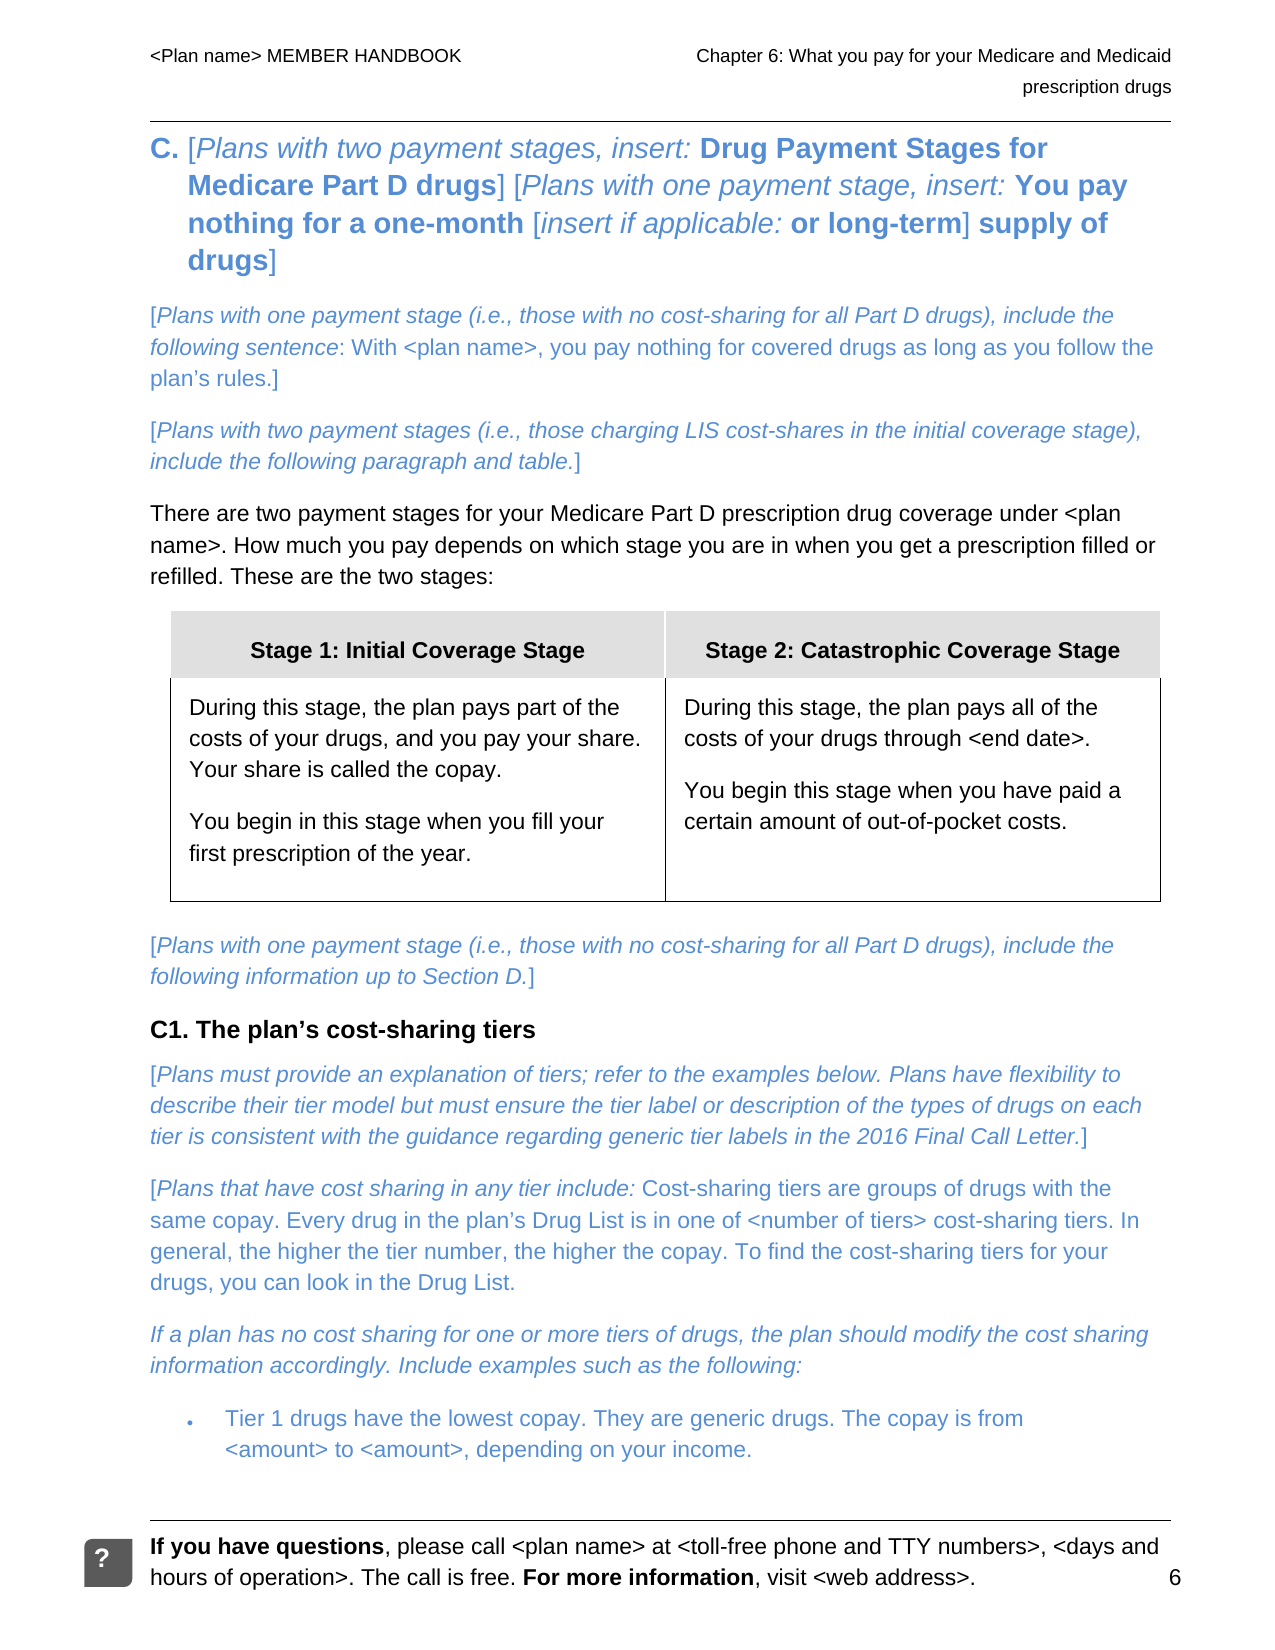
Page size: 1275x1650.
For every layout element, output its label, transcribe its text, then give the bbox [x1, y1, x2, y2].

text [Plans with one payment stage (i.e., those with no cost-sharing for all Part D drugs), include the following information up to Section D.] [150, 928, 1171, 991]
subtitle [Plans with two payment stages, insert: Drug Payment Stages for Medicare Part D drugs] [Plans with one payment stage, insert: You pay nothing for a one-month [insert if applicable: or long-term] supply of drugs] [150, 122, 1171, 278]
text If a plan has no cost sharing for one or more tiers of drugs, the plan should modify the cost sharing information accordingly. Include examples such as the following: [150, 1318, 1171, 1380]
list Tier 1 drugs have the lowest copay. They are generic drugs. The copay is from <amount> to <amount>, depending on your income. [187, 1401, 1096, 1463]
text [Plans with two payment stages (i.e., those charging LIS cost-shares in the initial coverage stage), include the following paragraph and table.] [150, 413, 1171, 476]
table_header Stage 2: Catastrophic Coverage Stage [666, 611, 1160, 678]
table_cell During this stage, the plan pays part of the costs of your drugs, and you pay your share. Your share is called the copay. You begin in this stage when you fill your first prescription of the year. [171, 678, 665, 901]
text [Plans that have cost sharing in any tier include: Cost-sharing tiers are groups of drugs with the same copay. Every drug in the plan’s Drug List is in one of <number of tiers> cost-sharing tiers. In general, the higher the tier number, the higher the copay. To find the cost-sharing tiers for your drugs, you can look in the Drug List. [150, 1172, 1171, 1297]
subtitle C1. The plan’s cost-sharing tiers [150, 1011, 1096, 1045]
text There are two payment stages for your Medicare Part D prescription drug coverage under <plan name>. How much you pay depends on which stage you are in when you get a prescription filled or refilled. These are the two stages: [150, 497, 1171, 591]
text [Plans with one payment stage (i.e., those with no cost-sharing for all Part D drugs), include the following sentence: With <plan name>, you pay nothing for covered drugs as long as you follow the plan’s rules.] [150, 299, 1171, 393]
text [Plans must provide an explanation of tiers; refer to the examples below. Plans have flexibility to describe their tier model but must ensure the tier label or description of the types of drugs on each tier is consistent with the guidance regarding generic tier labels in the 2016 Final Call Letter.] [150, 1057, 1171, 1151]
table_header Stage 1: Initial Coverage Stage [171, 611, 664, 678]
table_cell During this stage, the plan pays all of the costs of your drugs through <end date>. You begin this stage when you have paid a certain amount of out-of-pocket costs. [666, 678, 1160, 901]
